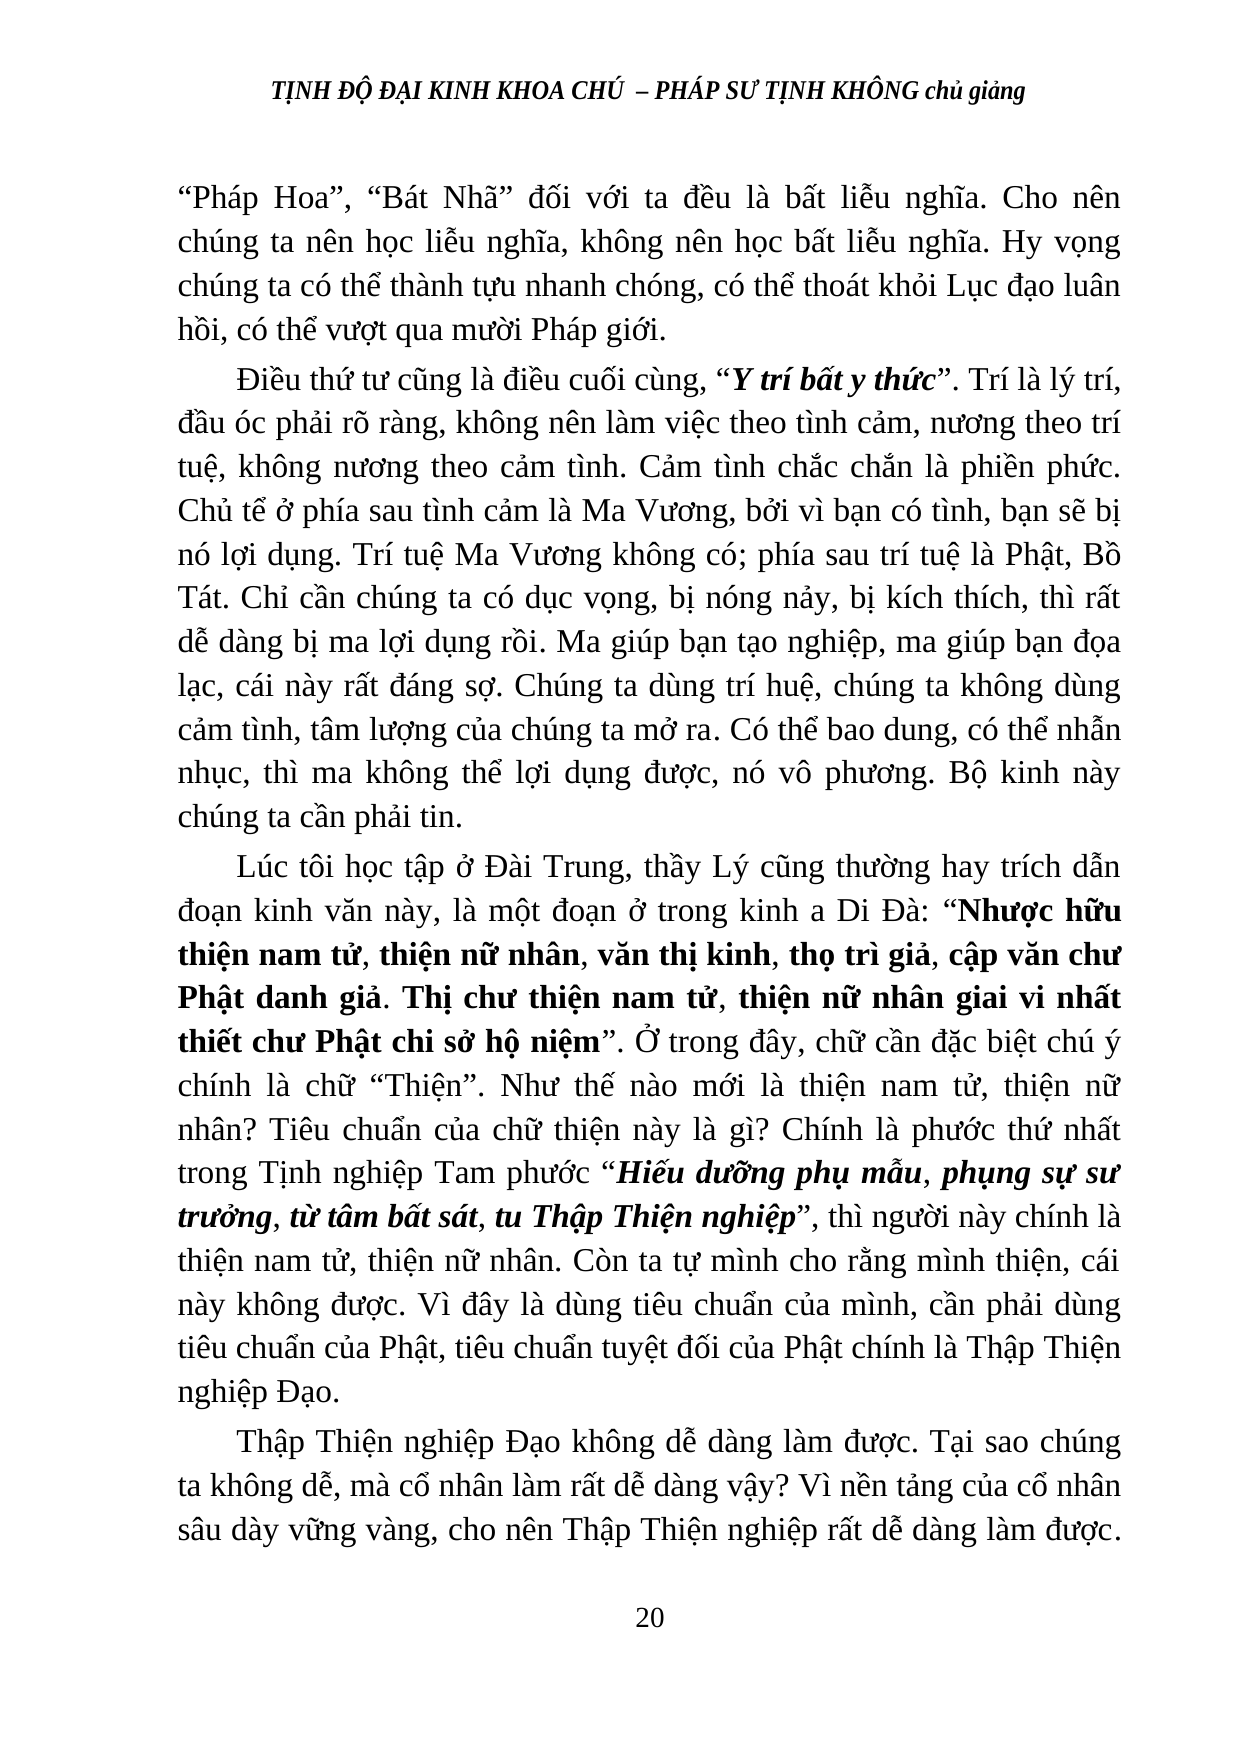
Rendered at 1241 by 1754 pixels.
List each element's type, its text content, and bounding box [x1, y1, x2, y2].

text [177, 1416, 1122, 1547]
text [177, 172, 1122, 347]
text Điều thứ tư cũng là điều cuối cùng, “Y trí bất y thức”. Trí là lý trí, đầu óc phải rõ ràng, không nên làm việc theo tình cảm, nương theo trí tuệ, không nương theo cảm tình. Cảm tình chắc chắn là phiền phức. Chủ tể ở phía sau tình cảm là Ma Vương, bởi vì bạn có tình, bạn sẽ bị nó lợi dụng. Trí tuệ Ma Vương không có; phía sau trí tuệ là Phật, Bồ Tát. Chỉ cần chúng ta có dục vọng, bị nóng nảy, bị kích thích, thì rất dễ dàng bị ma lợi dụng rồi. Ma giúp bạn tạo nghiệp, ma giúp bạn đọa lạc, cái này rất đáng sợ. Chúng ta dùng trí huệ, chúng ta không dùng cảm tình, tâm lượng của chúng ta mở ra. Có thể bao dung, có thể nhẫn nhục, thì ma không thể lợi dụng được, nó vô phương. Bộ kinh này chúng ta cần phải tin. [177, 353, 1122, 834]
text Lúc tôi học tập ở Đài Trung, thầy Lý cũng thường hay trích dẫn đoạn kinh văn này, là một đoạn ở trong kinh a Di Đà: “Nhược hữu thiện nam tử, thiện nữ nhân, văn thị kinh, thọ trì giả, cập văn chư Phật danh giả. Thị chư thiện nam tử, thiện nữ nhân giai vi nhất thiết chư Phật chi sở hộ niệm”. Ở trong đây, chữ cần đặc biệt chú ý chính là chữ “Thiện”. Như thế nào mới là thiện nam tử, thiện nữ nhân? Tiêu chuẩn của chữ thiện này là gì? Chính là phước thứ nhất trong Tịnh nghiệp Tam phước “Hiếu dưỡng phụ mẫu, phụng sự sư trưởng, từ tâm bất sát, tu Thập Thiện nghiệp”, thì người này chính là thiện nam tử, thiện nữ nhân. Còn ta tự mình cho rằng mình thiện, cái này không được. Vì đây là dùng tiêu chuẩn của mình, cần phải dùng tiêu chuẩn của Phật, tiêu chuẩn tuyệt đối của Phật chính là Thập Thiện nghiệp Đạo. [177, 841, 1122, 1409]
